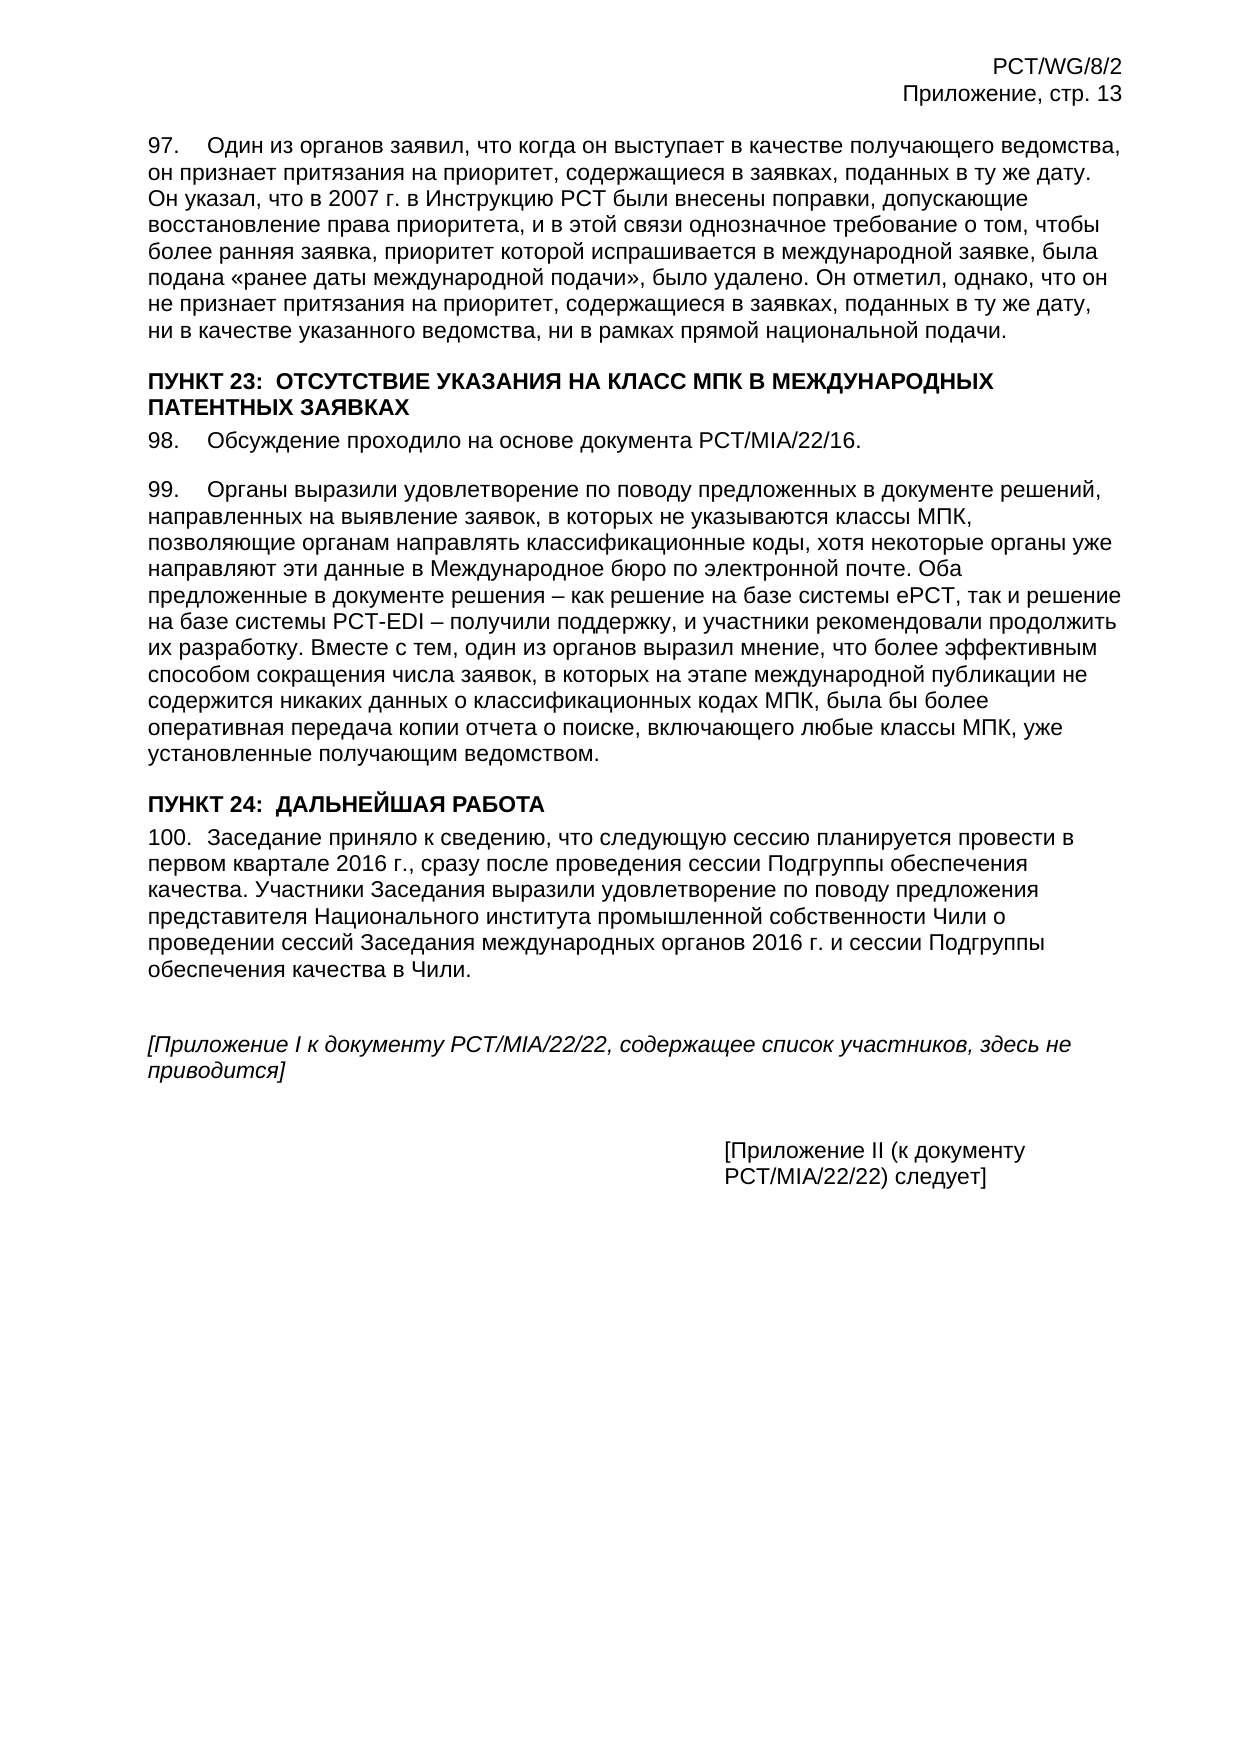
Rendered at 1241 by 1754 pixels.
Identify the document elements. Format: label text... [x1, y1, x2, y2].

subtitle ПУНКТ 23: ОтсутствИЕ указания на класс МПК в Международных патентных заявках [148, 368, 1122, 421]
subtitle ПУНКТ 24: ДАЛЬНЕЙШАЯ РАБОТА [148, 791, 1122, 817]
text Заседание приняло к сведению, что следующую сессию планируется провести в первом квартале 2016 г., сразу после проведения сессии Подгруппы обеспечения качества. Участники Заседания выразили удовлетворение по поводу предложения представителя Национального института промышленной собственности Чили о проведении сессий Заседания международных органов 2016 г. и сессии Подгруппы обеспечения качества в Чили. [148, 824, 1122, 982]
text Обсуждение проходило на основе документа PCT/MIA/22/16. [148, 427, 1122, 453]
text [Приложение I к документу PCT/MIA/22/22, содержащее список участников, здесь не приводится] [148, 1031, 1122, 1084]
text Органы выразили удовлетворение по поводу предложенных в документе решений, направленных на выявление заявок, в которых не указываются классы МПК, позволяющие органам направлять классификационные коды, хотя некоторые органы уже направляют эти данные в Международное бюро по электронной почте. Оба предложенные в документе решения – как решение на базе системы ePCT, так и решение на базе системы PCT-EDI – получили поддержку, и участники рекомендовали продолжить их разработку. Вместе с тем, один из органов выразил мнение, что более эффективным способом сокращения числа заявок, в которых на этапе международной публикации не содержится никаких данных о классификационных кодах МПК, была бы более оперативная передача копии отчета о поиске, включающего любые классы МПК, уже установленные получающим ведомством. [148, 476, 1122, 766]
text Один из органов заявил, что когда он выступает в качестве получающего ведомства, он признает притязания на приоритет, содержащиеся в заявках, поданных в ту же дату. Он указал, что в 2007 г. в Инструкцию PCT были внесены поправки, допускающие восстановление права приоритета, и в этой связи однозначное требование о том, чтобы более ранняя заявка, приоритет которой испрашивается в международной заявке, была подана «ранее даты международной подачи», было удалено. Он отметил, однако, что он не признает притязания на приоритет, содержащиеся в заявках, поданных в ту же дату, ни в качестве указанного ведомства, ни в рамках прямой национальной подачи. [148, 132, 1122, 343]
text [Приложение II (к документу PCT/MIA/22/22) следует] [724, 1137, 1122, 1189]
